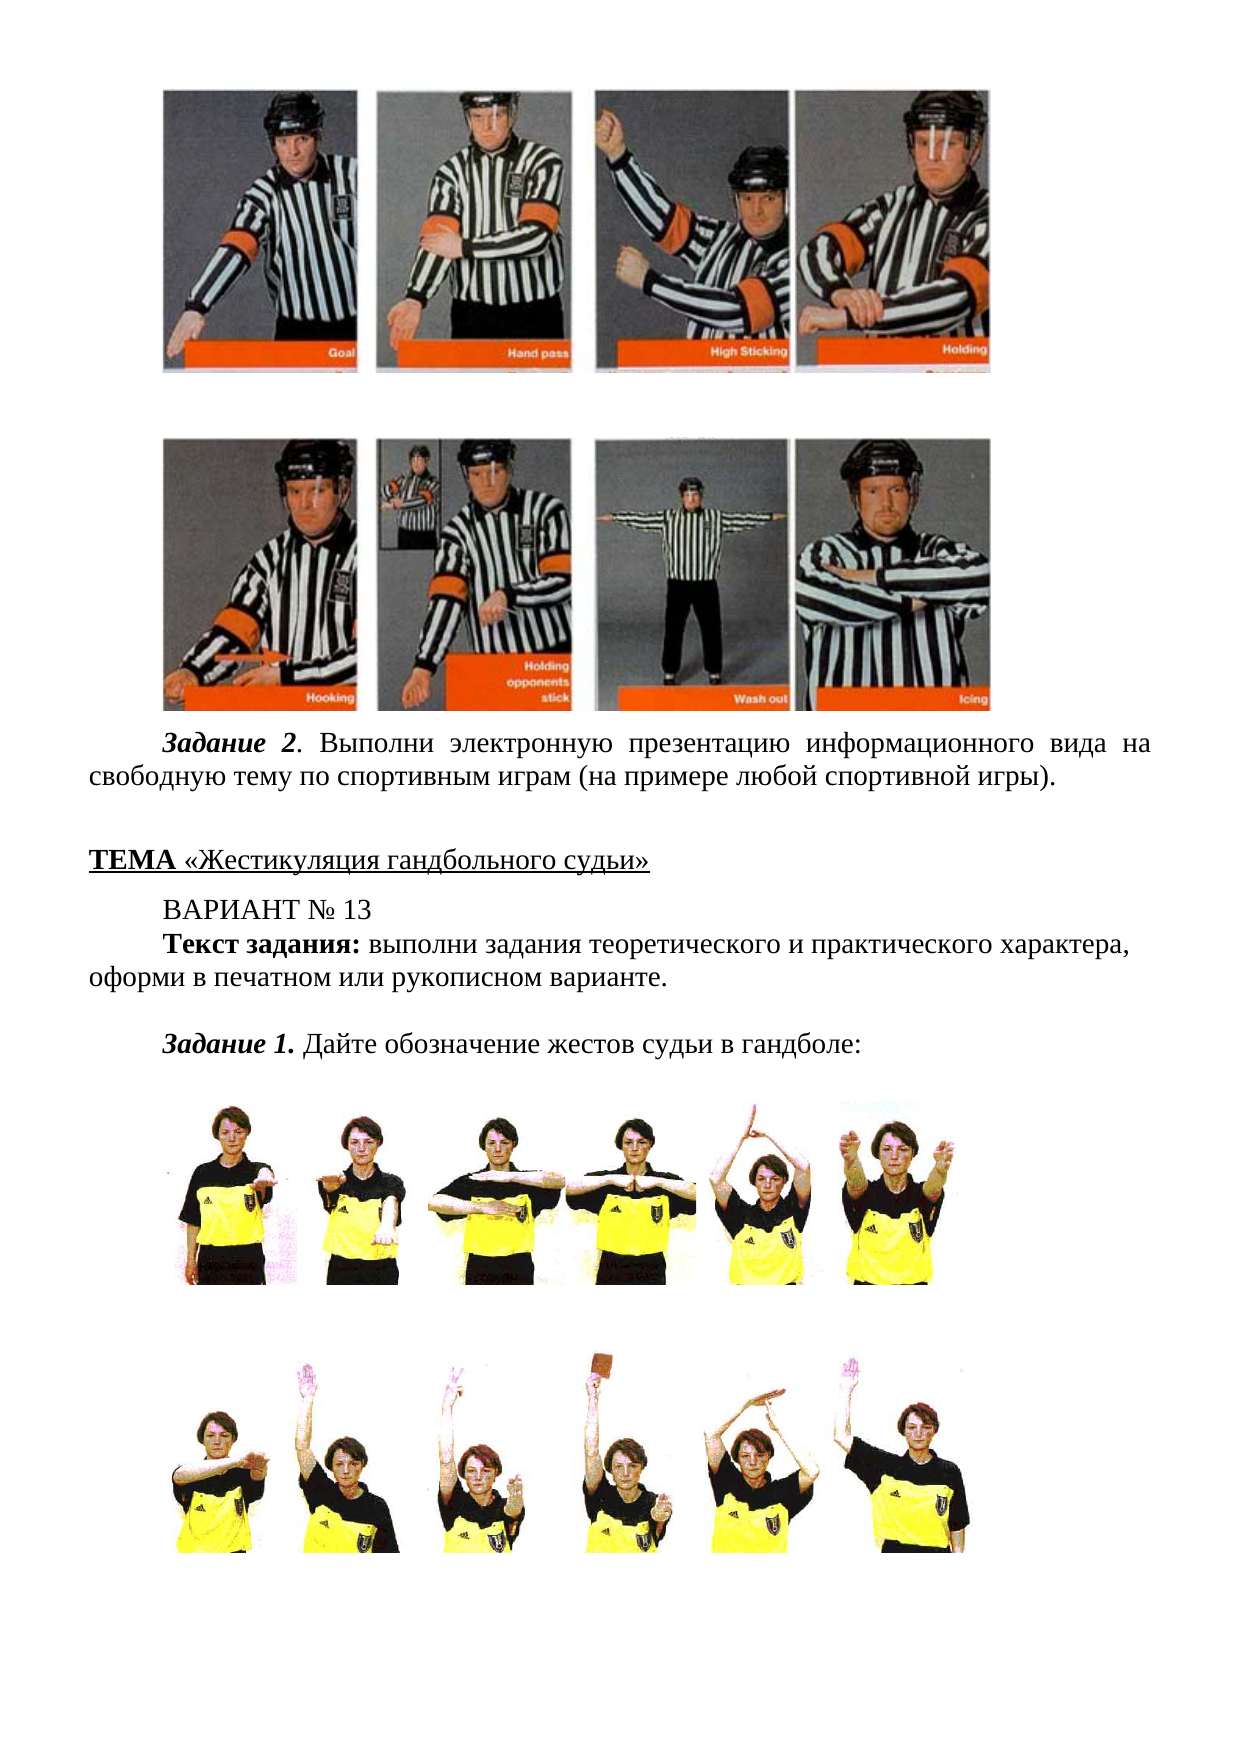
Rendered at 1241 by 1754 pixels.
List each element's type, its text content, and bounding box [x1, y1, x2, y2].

text ВАРИАНТ № 13 [89, 892, 1152, 926]
text Задание 1. Дайте обозначение жестов судьи в гандболе: [89, 1027, 1152, 1060]
text Текст задания: выполни задания теоретического и практического характера, оформи в печатном или рукописном варианте. [89, 926, 1152, 993]
text ТЕМА «Жестикуляция гандбольного судьи» [89, 842, 1152, 876]
picture [162, 88, 991, 373]
picture [162, 1348, 974, 1553]
text Задание 2. Выполни электронную презентацию информационного вида на свободную тему по спортивным играм (на примере любой спортивной игры). [89, 725, 1152, 792]
picture [162, 437, 991, 711]
picture [162, 1093, 959, 1285]
